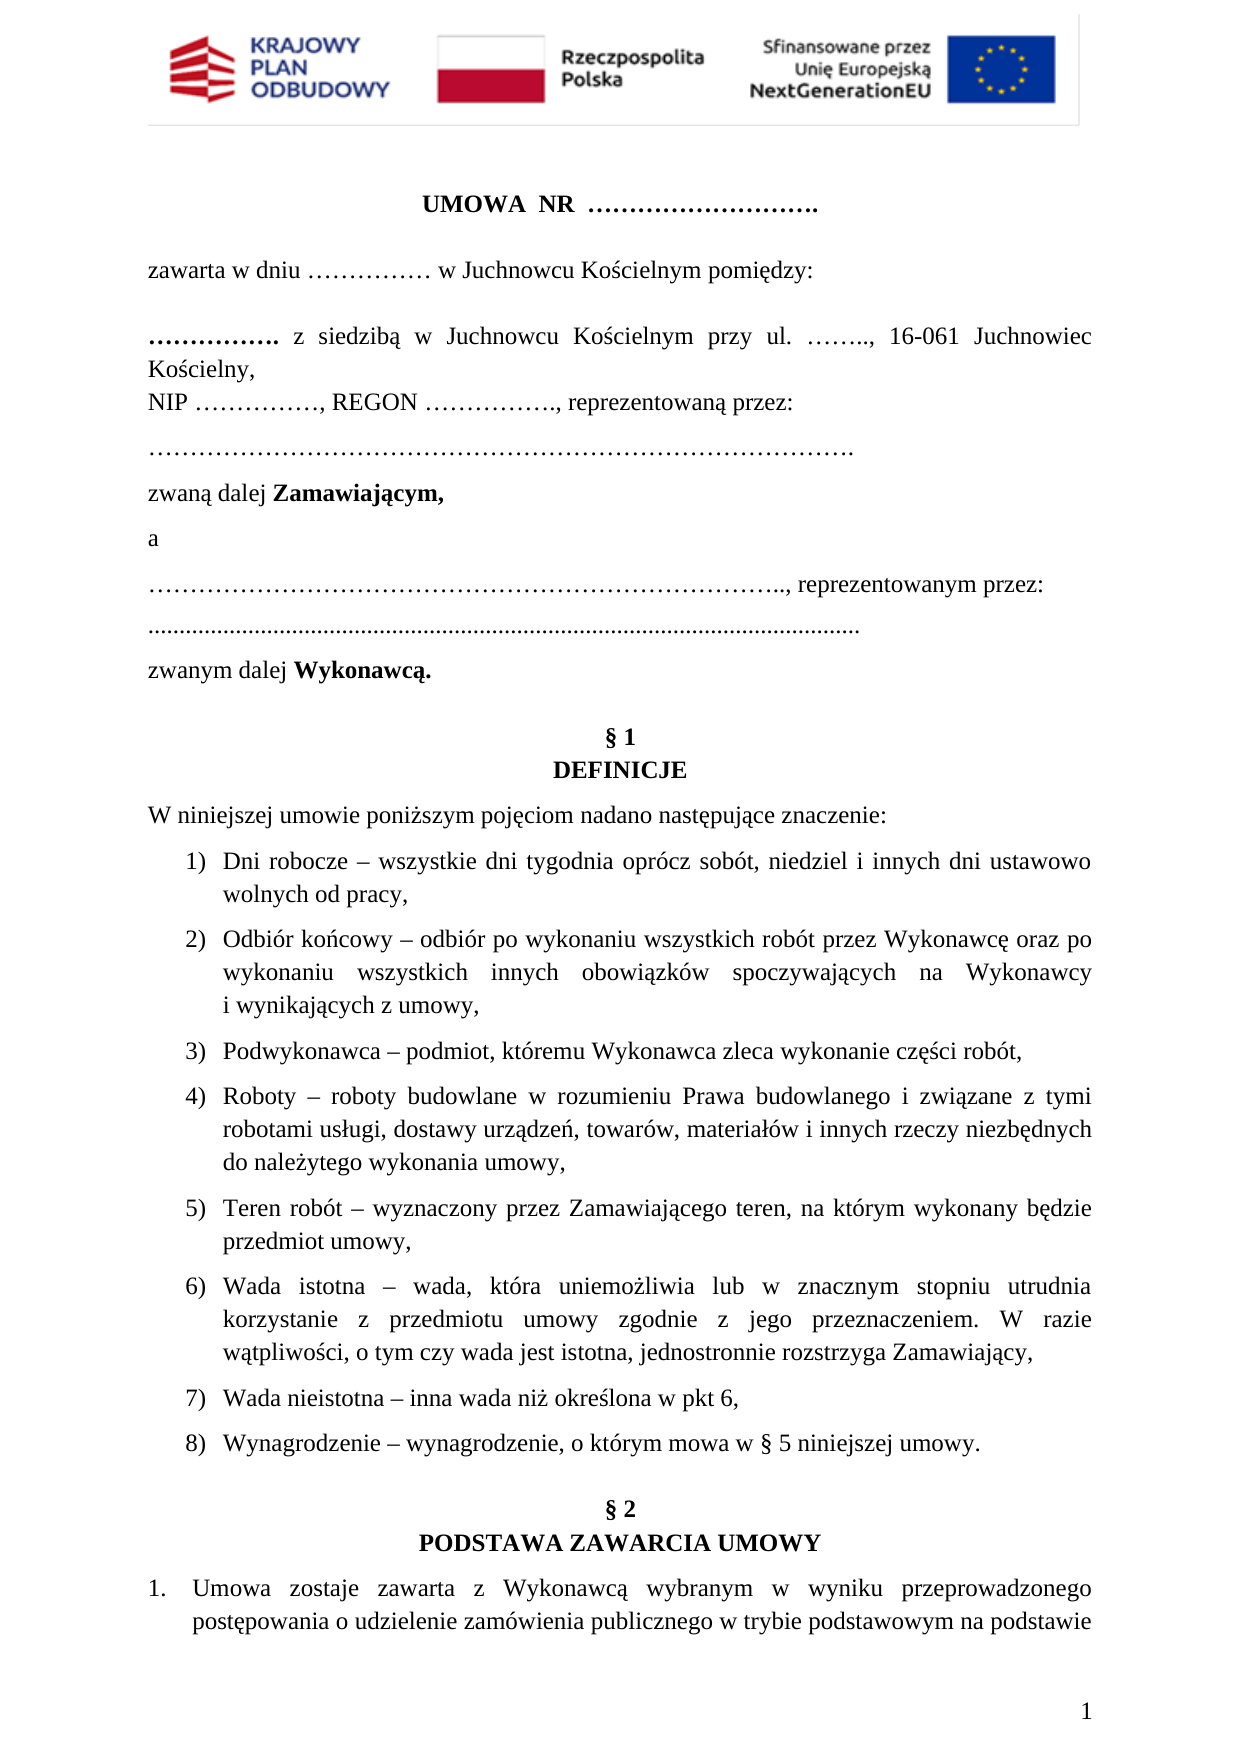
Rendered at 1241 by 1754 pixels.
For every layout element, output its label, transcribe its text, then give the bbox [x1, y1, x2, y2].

list Wynagrodzenie – wynagrodzenie, o którym mowa w § 5 niniejszej umowy. [185, 1428, 1093, 1457]
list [148, 1573, 1093, 1635]
text DEFINICJE [148, 755, 1093, 783]
list Wada istotna – wada, która uniemożliwia lub w znacznym stopniu utrudnia korzystanie z przedmiotu umowy zgodnie z jego przeznaczeniem. W razie wątpliwości, o tym czy wada jest istotna, jednostronnie rozstrzyga Zamawiający, [185, 1271, 1093, 1366]
text a [148, 523, 1093, 552]
list Wada nieistotna – inna wada niż określona w pkt 6, [185, 1383, 1093, 1412]
list Roboty – roboty budowlane w rozumieniu Prawa budowlanego i związane z tymi robotami usługi, dostawy urządzeń, towarów, materiałów i innych rzeczy niezbędnych do należytego wykonania umowy, [185, 1081, 1093, 1176]
text zwaną dalej Zamawiającym, [148, 478, 1093, 507]
text zawarta w dniu …………… w Juchnowcu Kościelnym pomiędzy: [148, 255, 1093, 283]
list Teren robót – wyznaczony przez Zamawiającego teren, na którym wykonany będzie przedmiot umowy, [185, 1193, 1093, 1255]
text …………………………………………………………………………. [148, 432, 1093, 461]
text § 1 [148, 722, 1093, 750]
text zwanym dalej Wykonawcą. [148, 656, 1093, 684]
text W niniejszej umowie poniższym pojęciom nadano następujące znaczenie: [148, 800, 1093, 829]
list Podwykonawca – podmiot, któremu Wykonawca zleca wykonanie części robót, [185, 1036, 1093, 1064]
text PODSTAWA ZAWARCIA UMOWY [148, 1528, 1093, 1556]
list Odbiór końcowy – odbiór po wykonaniu wszystkich robót przez Wykonawcę oraz po wykonaniu wszystkich innych obowiązków spoczywających na Wykonawcy i wynikających z umowy, [185, 924, 1093, 1019]
text ………………………………………………………………….., reprezentowanym przez: [148, 569, 1093, 598]
picture [147, 14, 1080, 127]
text § 2 [148, 1494, 1093, 1523]
text .................................................................................................................. [148, 610, 1093, 639]
text UMOWA NR ………………………. [148, 189, 1093, 217]
list Dni robocze – wszystkie dni tygodnia oprócz sobót, niedziel i innych dni ustawowo wolnych od pracy, [185, 846, 1093, 907]
text ……………. z siedzibą w Juchnowcu Kościelnym przy ul. …….., 16-061 Juchnowiec Kościelny, NIP ……………, REGON ……………., reprezentowaną przez: [148, 321, 1093, 416]
